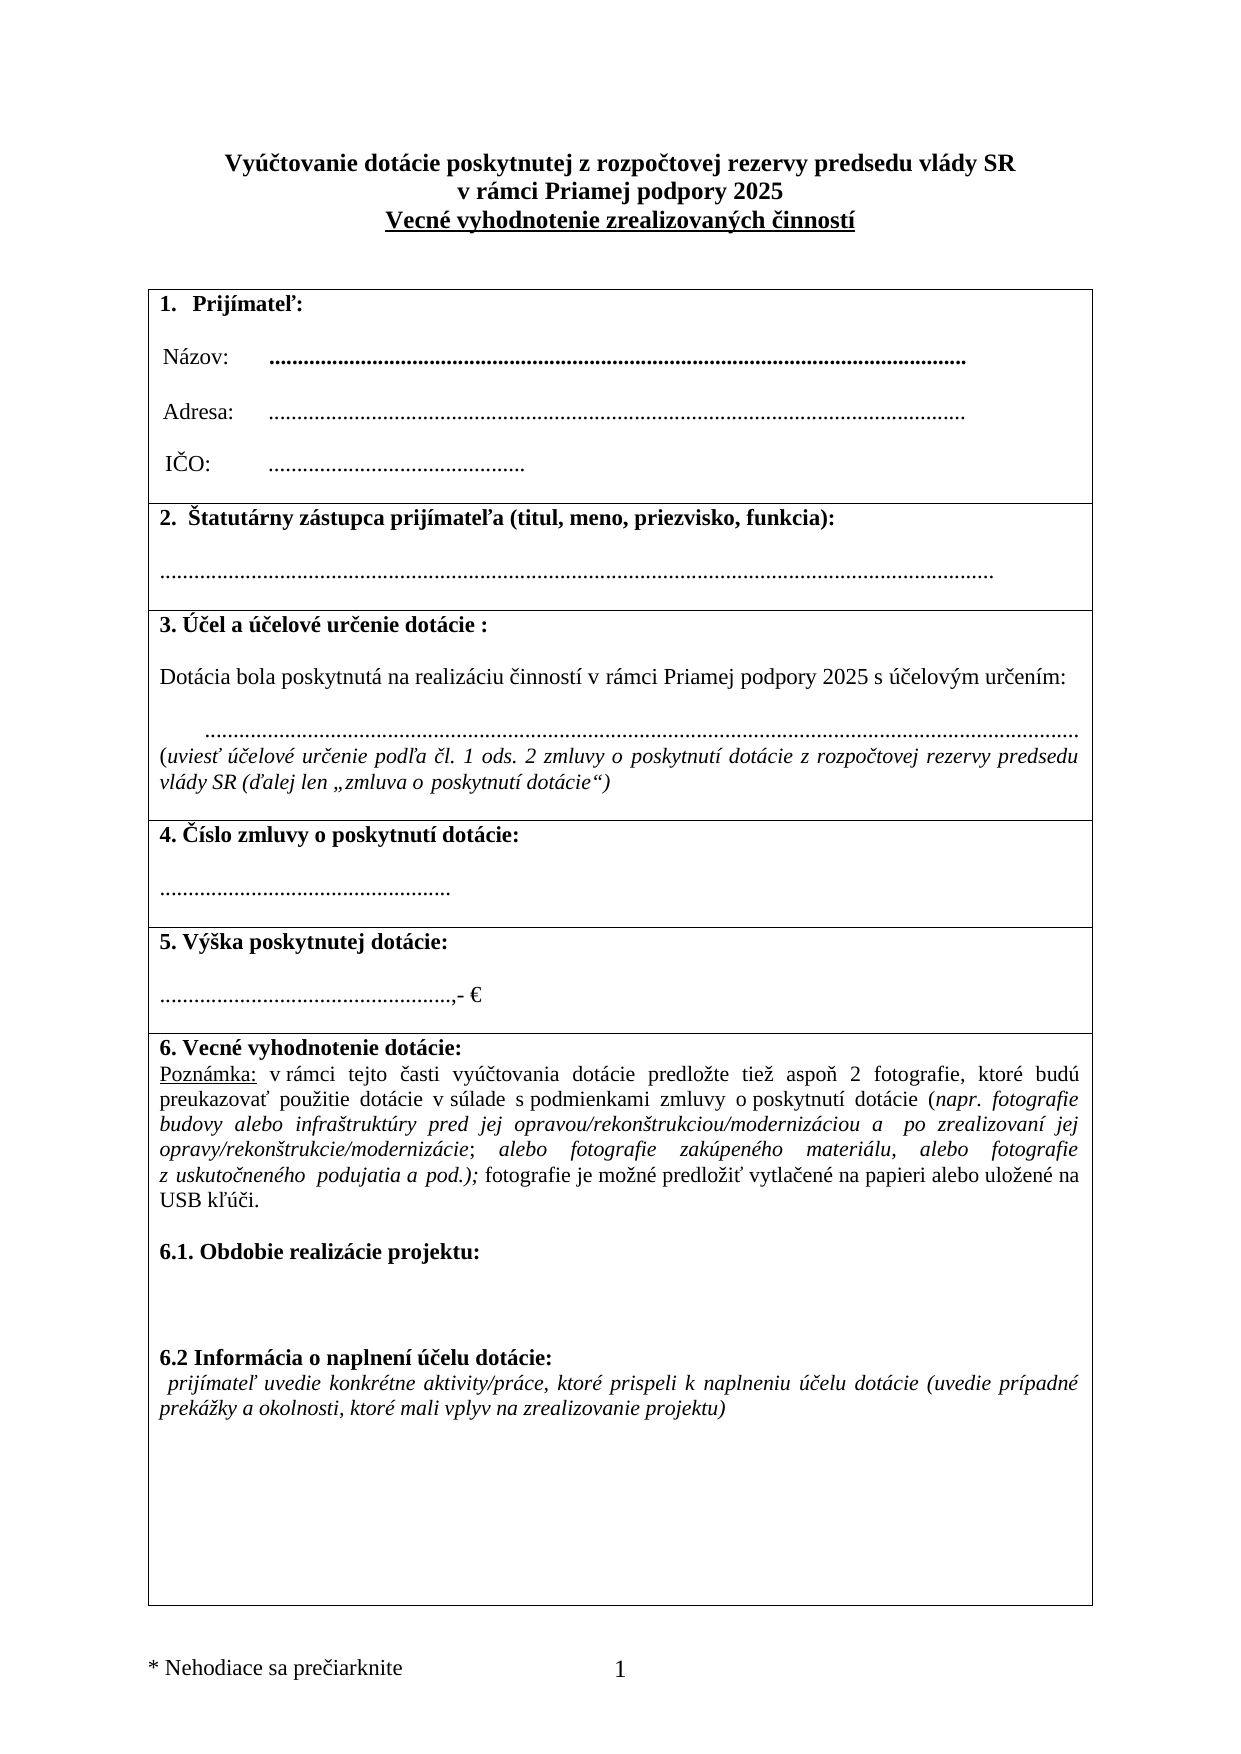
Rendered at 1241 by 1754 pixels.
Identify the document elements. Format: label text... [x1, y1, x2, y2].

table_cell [149, 1034, 1092, 1605]
table_cell 2. Štatutárny zástupca prijímateľa (titul, meno, priezvisko, funkcia): .................................................................................................................................................. [149, 504, 1092, 610]
table_cell 4. Číslo zmluvy o poskytnutí dotácie: ................................................... [149, 821, 1092, 927]
text Vyúčtovanie dotácie poskytnutej z rozpočtovej rezervy predsedu vlády SR [148, 148, 1093, 176]
table_cell 5. Výška poskytnutej dotácie: ...................................................,- € [149, 928, 1092, 1033]
text v rámci Priamej podpory 2025 [148, 176, 1093, 205]
table_cell 3. Účel a účelové určenie dotácie : Dotácia bola poskytnutá na realizáciu činností v rámci Priamej podpory 2025 s účelovým určením: ......................................................................................................................................................... (uviesť účelové určenie podľa čl. 1 ods. 2 zmluvy o poskytnutí dotácie z rozpočtovej rezervy predsedu vlády SR (ďalej len „zmluva o poskytnutí dotácie“) [149, 611, 1092, 820]
table_header Prijímateľ: Názov: .......................................................................................................................... Adresa: .......................................................................................................................... IČO: ............................................. [149, 290, 1092, 503]
text Vecné vyhodnotenie zrealizovaných činností [148, 205, 1093, 234]
